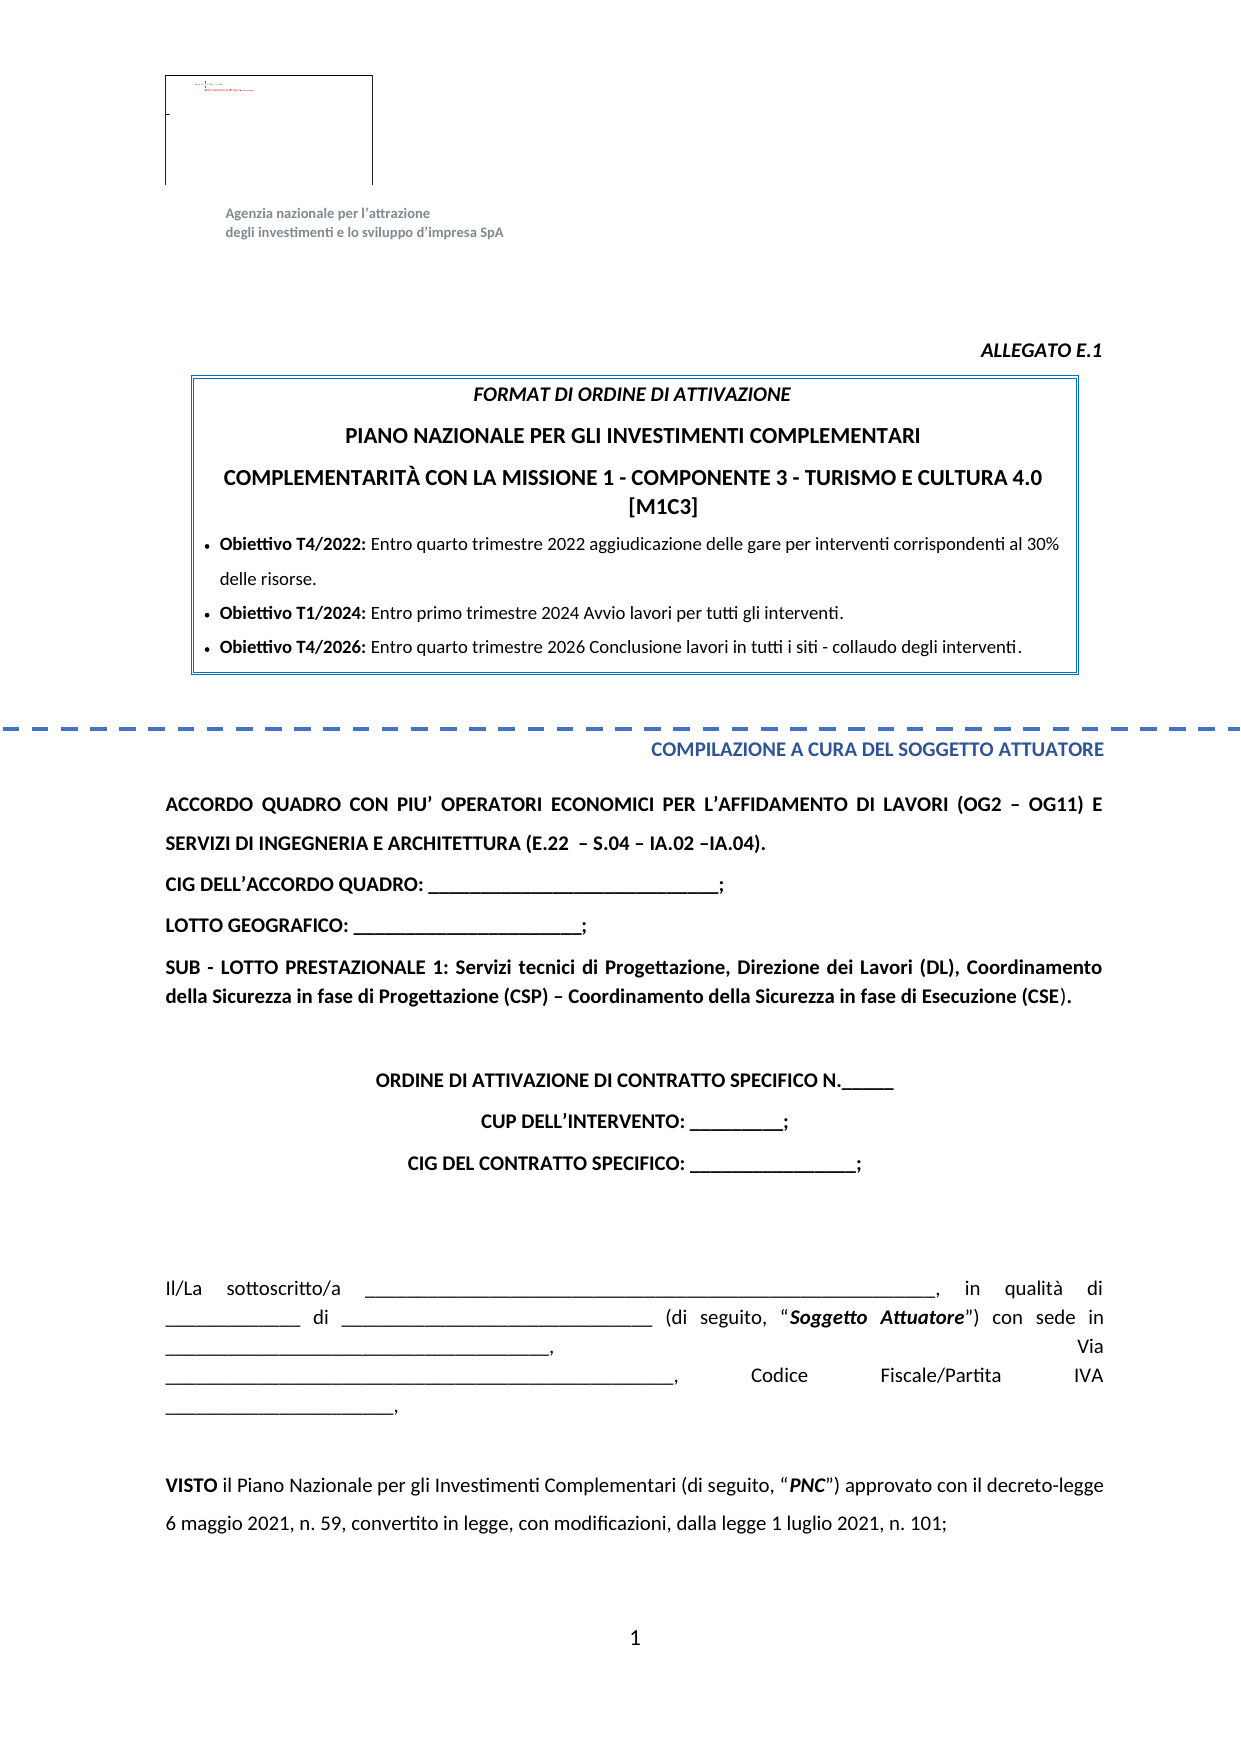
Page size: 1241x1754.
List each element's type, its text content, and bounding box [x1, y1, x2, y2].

text LOTTO GEOGRAFICO: ______________________; [165, 909, 1104, 939]
text CIG DELL’ACCORDO QUADRO: ____________________________; [165, 868, 1104, 897]
text ORDINE DI ATTIVAZIONE DI CONTRATTO SPECIFICO N._____ [165, 1064, 1104, 1093]
text ALLEGATO E.1 [165, 334, 1104, 363]
text CIG DEL CONTRATTO SPECIFICO: ________________; [165, 1147, 1104, 1176]
text CUP DELL’INTERVENTO: _________; [165, 1105, 1104, 1134]
text SUB - LOTTO PRESTAZIONALE 1: Servizi tecnici di Progettazione, Direzione dei Lavori (DL), Coordinamento della Sicurezza in fase di Progettazione (CSP) – Coordinamento della Sicurezza in fase di Esecuzione (CSE). [165, 951, 1104, 1009]
text VISTO il Piano Nazionale per gli Investimenti Complementari (di seguito, “PNC”) approvato con il decreto-legge 6 maggio 2021, n. 59, convertito in legge, con modificazioni, dalla legge 1 luglio 2021, n. 101; [165, 1472, 1104, 1536]
text Il/La sottoscritto/a _______________________________________________________, in qualità di _____________ di ______________________________ (di seguito, “Soggetto Attuatore”) con sede in _____________________________________, Via _________________________________________________, Codice Fiscale/Partita IVA ______________________, [165, 1272, 1104, 1418]
table_header FORMAT DI ORDINE DI ATTIVAZIONE PIANO NAZIONALE PER GLI INVESTIMENTI COMPLEMENTARI COMPLEMENTARITÀ CON LA MISSIONE 1 - COMPONENTE 3 - TURISMO E CULTURA 4.0 [M1C3] Obiettivo T4/2022: Entro quarto trimestre 2022 aggiudicazione delle gare per interventi corrispondenti al 30% delle risorse. Obiettivo T1/2024: Entro primo trimestre 2024 Avvio lavori per tutti gli interventi. Obiettivo T4/2026: Entro quarto trimestre 2026 Conclusione lavori in tutti i siti - collaudo degli interventi. [194, 379, 1076, 672]
text COMPILAZIONE A CURA DEL SOGGETTO ATTUATORE [165, 733, 1104, 762]
text ACCORDO QUADRO CON PIU’ OPERATORI ECONOMICI PER L’AFFIDAMENTO DI LAVORI (OG2 – OG11) E SERVIZI DI INGEGNERIA E ARCHITETTURA (E.22 – S.04 – IA.02 –IA.04). [165, 792, 1104, 855]
